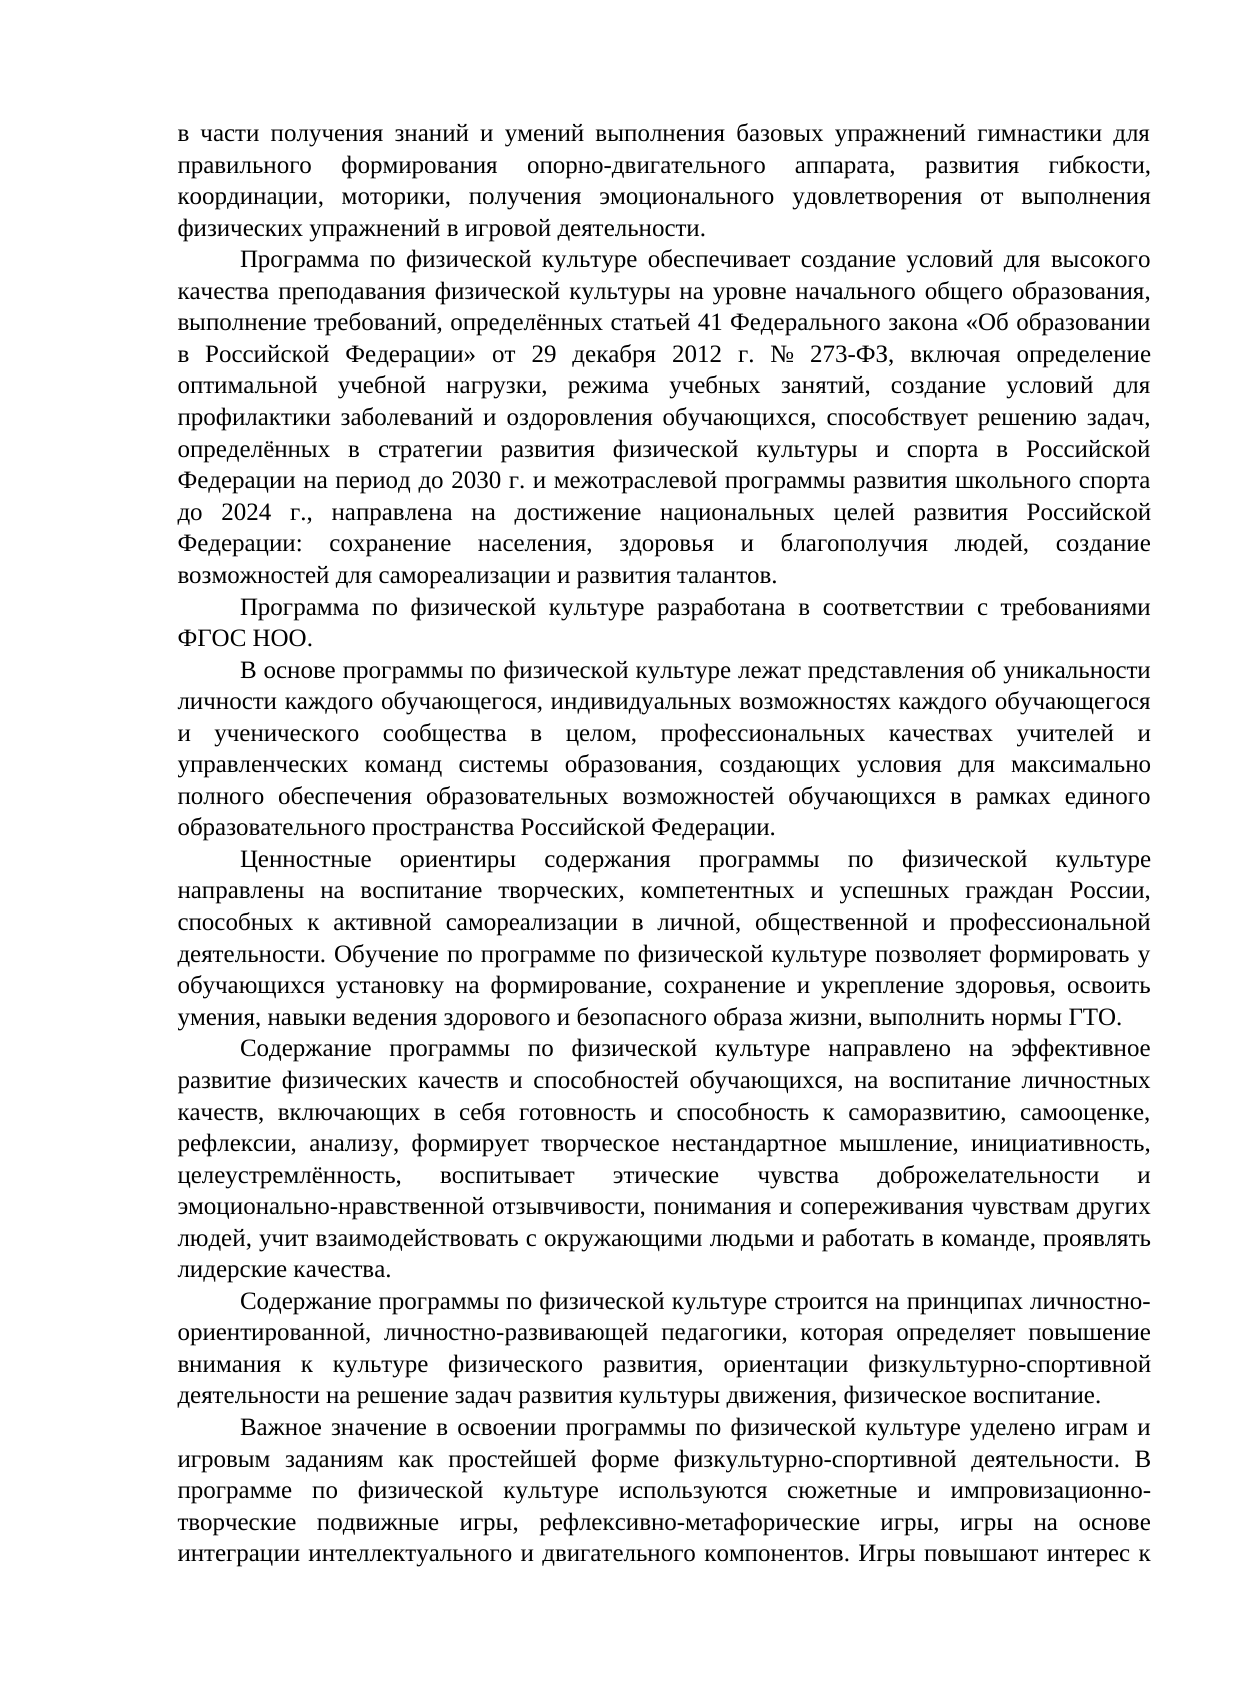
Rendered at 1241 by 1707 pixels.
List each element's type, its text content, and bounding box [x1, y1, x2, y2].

text В основе программы по физической культуре лежат представления об уникальности личности каждого обучающегося, индивидуальных возможностях каждого обучающегося и ученического сообщества в целом, профессиональных качествах учителей и управленческих команд системы образования, создающих условия для максимально полного обеспечения образовательных возможностей обучающихся в рамках единого образовательного пространства Российской Федерации. [177, 655, 1152, 841]
text Содержание программы по физической культуре направлено на эффективное развитие физических качеств и способностей обучающихся, на воспитание личностных качеств, включающих в себя готовность и способность к саморазвитию, самооценке, рефлексии, анализу, формирует творческое нестандартное мышление, инициативность, целеустремлённость, воспитывает этические чувства доброжелательности и эмоционально-нравственной отзывчивости, понимания и сопереживания чувствам других людей, учит взаимодействовать с окружающими людьми и работать в команде, проявлять лидерские качества. [177, 1033, 1152, 1283]
text Программа по физической культуре обеспечивает создание условий для высокого качества преподавания физической культуры на уровне начального общего образования, выполнение требований, определённых статьей 41 Федерального закона «Об образовании в Российской Федерации» от 29 декабря 2012 г. № 273-ФЗ, включая определение оптимальной учебной нагрузки, режима учебных занятий, создание условий для профилактики заболеваний и оздоровления обучающихся, способствует решению задач, определённых в стратегии развития физической культуры и спорта в Российской Федерации на период до 2030 г. и межотраслевой программы развития школьного спорта до 2024 г., направлена на достижение национальных целей развития Российской Федерации: сохранение населения, здоровья и благополучия людей, создание возможностей для самореализации и развития талантов. [177, 244, 1152, 589]
text Программа по физической культуре разработана в соответствии с требованиями ФГОС НОО. [177, 592, 1152, 652]
text Ценностные ориентиры содержания программы по физической культуре направлены на воспитание творческих, компетентных и успешных граждан России, способных к активной самореализации в личной, общественной и профессиональной деятельности. Обучение по программе по физической культуре позволяет формировать у обучающихся установку на формирование, сохранение и укрепление здоровья, освоить умения, навыки ведения здорового и безопасного образа жизни, выполнить нормы ГТО. [177, 844, 1152, 1031]
text Содержание программы по физической культуре строится на принципах личностно-ориентированной, личностно-развивающей педагогики, которая определяет повышение внимания к культуре физического развития, ориентации физкультурно-спортивной деятельности на решение задач развития культуры движения, физическое воспитание. [177, 1286, 1152, 1409]
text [177, 118, 1152, 242]
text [177, 1412, 1152, 1567]
